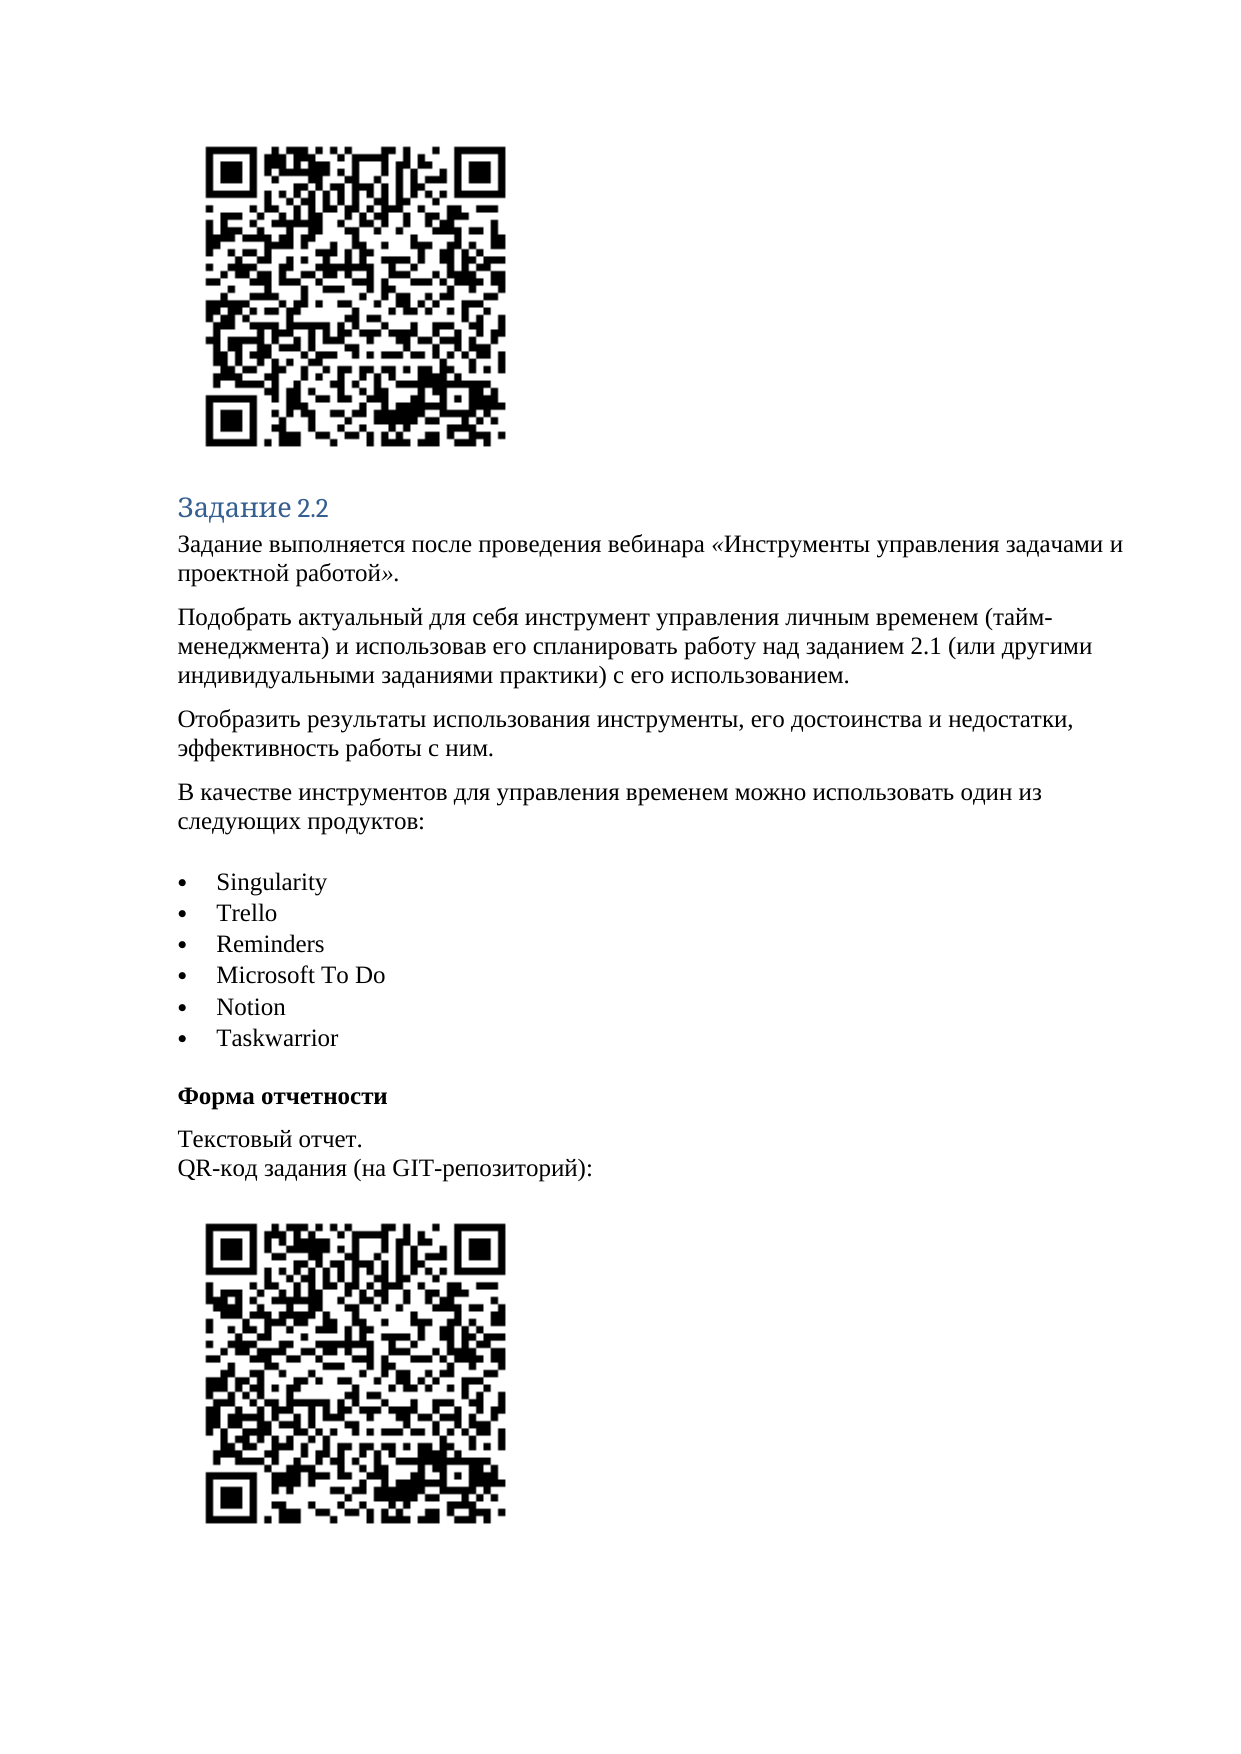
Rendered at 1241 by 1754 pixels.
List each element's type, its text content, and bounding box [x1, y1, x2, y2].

list Reminders [179, 927, 1152, 958]
text QR-код задания (на GIT-репозиторий): [177, 1153, 1152, 1181]
list Notion [179, 989, 1152, 1020]
text Задание выполняется после проведения вебинара «Инструменты управления задачами и проектной работой». [177, 529, 1152, 587]
text Подобрать актуальный для себя инструмент управления личным временем (тайм-менеджмента) и использовав его спланировать работу над заданием 2.1 (или другими индивидуальными заданиями практики) с его использованием. [177, 602, 1152, 689]
text Отобразить результаты использования инструменты, его достоинства и недостатки, эффективность работы с ним. [177, 704, 1152, 762]
list Microsoft To Do [179, 958, 1152, 989]
list Singularity [179, 864, 1152, 895]
text Текстовый отчет. [177, 1124, 1152, 1153]
picture [177, 118, 535, 476]
list Trello [179, 895, 1152, 927]
list Taskwarrior [179, 1020, 1152, 1052]
picture [177, 1195, 535, 1553]
subtitle Задание 2.2 [177, 493, 1152, 525]
text Форма отчетности [177, 1081, 1152, 1109]
text В качестве инструментов для управления временем можно использовать один из следующих продуктов: [177, 777, 1152, 835]
